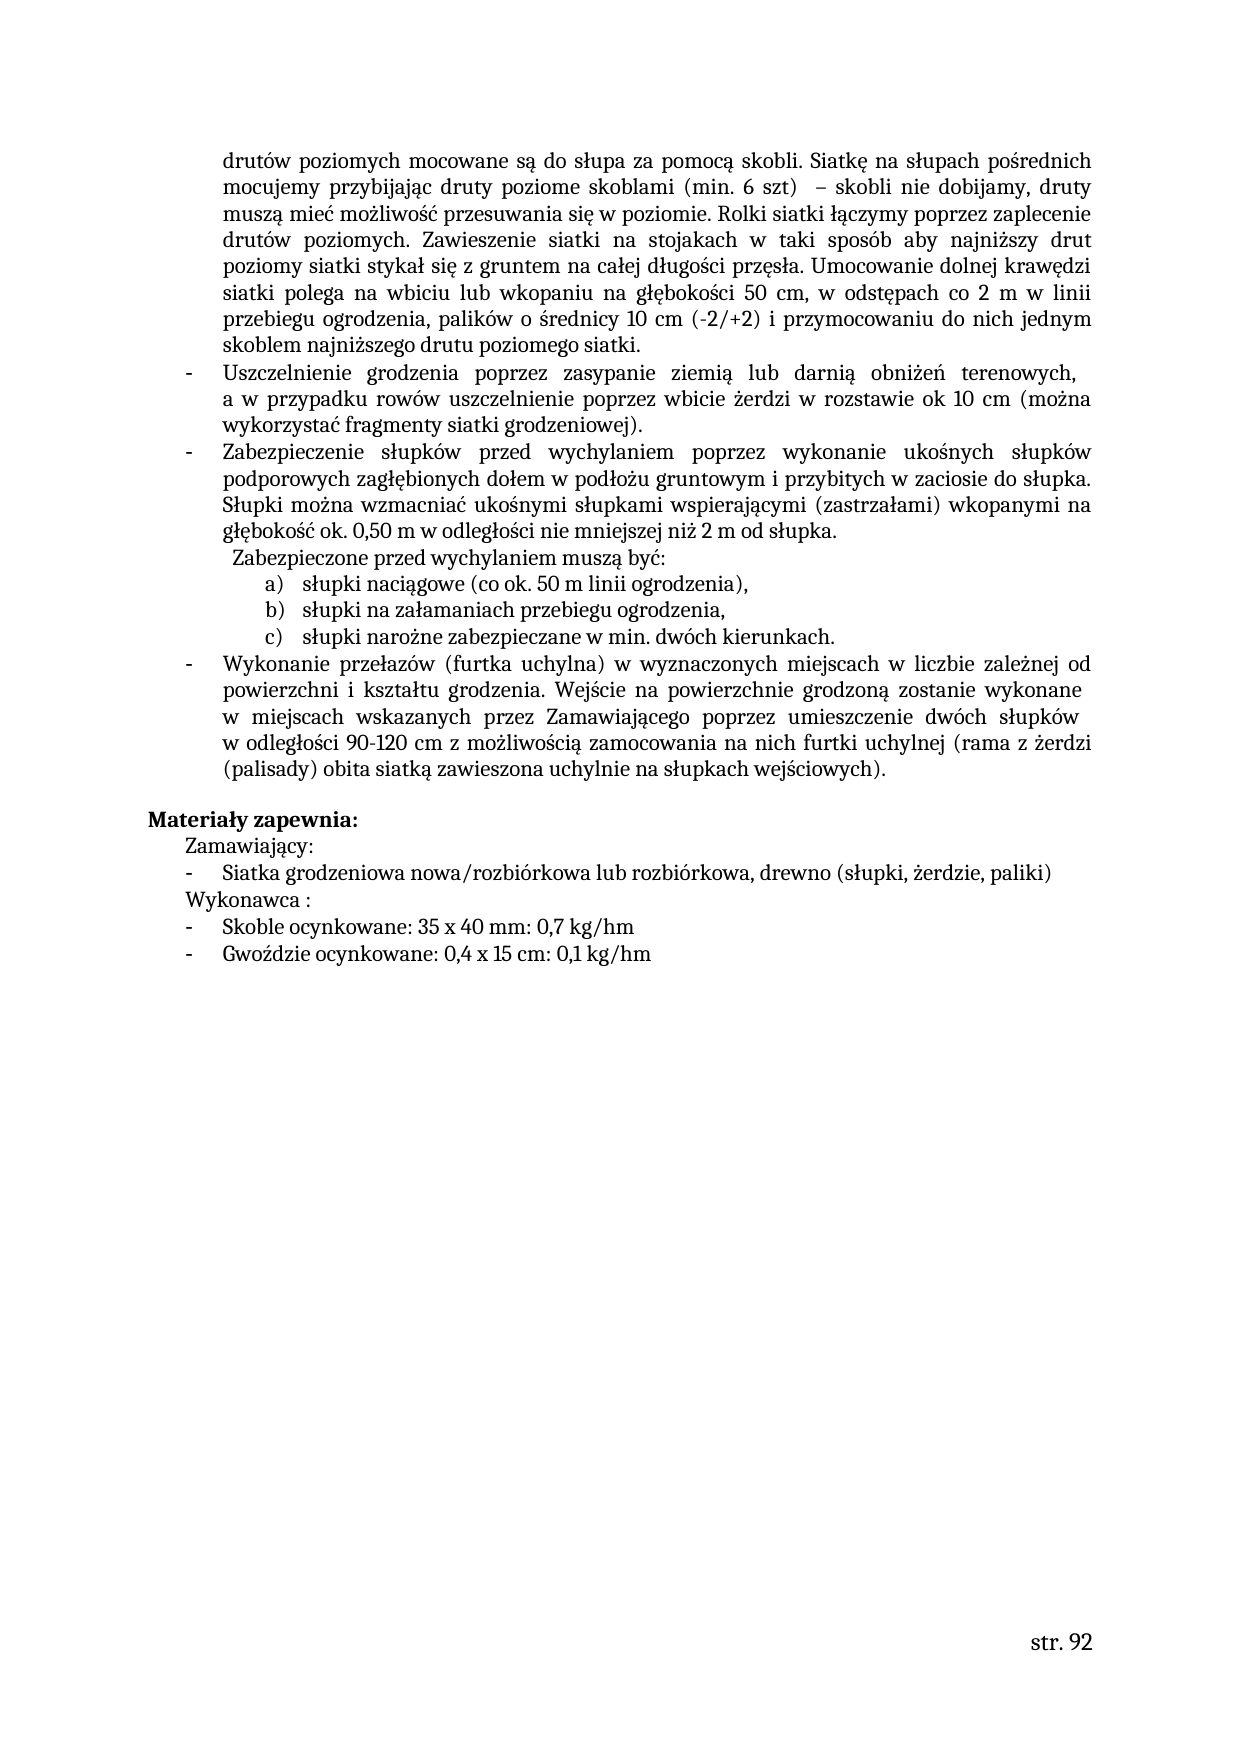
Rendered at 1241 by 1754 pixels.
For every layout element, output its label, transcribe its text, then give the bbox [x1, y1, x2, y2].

list Wykonanie przełazów (furtka uchylna) w wyznaczonych miejscach w liczbie zależnej od powierzchni i kształtu grodzenia. Wejście na powierzchnie grodzoną zostanie wykonane w miejscach wskazanych przez Zamawiającego poprzez umieszczenie dwóch słupków w odległości 90-120 cm z możliwością zamocowania na nich furtki uchylnej (rama z żerdzi (palisady) obita siatką zawieszona uchylnie na słupkach wejściowych). [185, 650, 1093, 783]
text Materiały zapewnia: [148, 807, 1093, 833]
list słupki naciągowe (co ok. 50 m linii ogrodzenia), [265, 571, 1093, 597]
list Siatka grodzeniowa nowa/rozbiórkowa lub rozbiórkowa, drewno (słupki, żerdzie, paliki) [185, 859, 1093, 887]
list słupki na załamaniach przebiegu ogrodzenia, [265, 597, 1093, 624]
text Zabezpieczone przed wychylaniem muszą być: [153, 544, 1093, 571]
list słupki narożne zabezpieczane w min. dwóch kierunkach. [265, 624, 1093, 650]
list Zabezpieczenie słupków przed wychylaniem poprzez wykonanie ukośnych słupków podporowych zagłębionych dołem w podłożu gruntowym i przybitych w zaciosie do słupka. Słupki można wzmacniać ukośnymi słupkami wspierającymi (zastrzałami) wkopanymi na głębokość ok. 0,50 m w odległości nie mniejszej niż 2 m od słupka. [185, 438, 1093, 544]
list Skoble ocynkowane: 35 x 40 mm: 0,7 kg/hm [185, 913, 1093, 940]
text Wykonawca : [148, 887, 1093, 913]
list Uszczelnienie grodzenia poprzez zasypanie ziemią lub darnią obniżeń terenowych, a w przypadku rowów uszczelnienie poprzez wbicie żerdzi w rozstawie ok 10 cm (można wykorzystać fragmenty siatki grodzeniowej). [185, 358, 1093, 438]
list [185, 148, 1093, 358]
text Zamawiający: [148, 833, 1093, 859]
list Gwoździe ocynkowane: 0,4 x 15 cm: 0,1 kg/hm [185, 940, 1093, 967]
